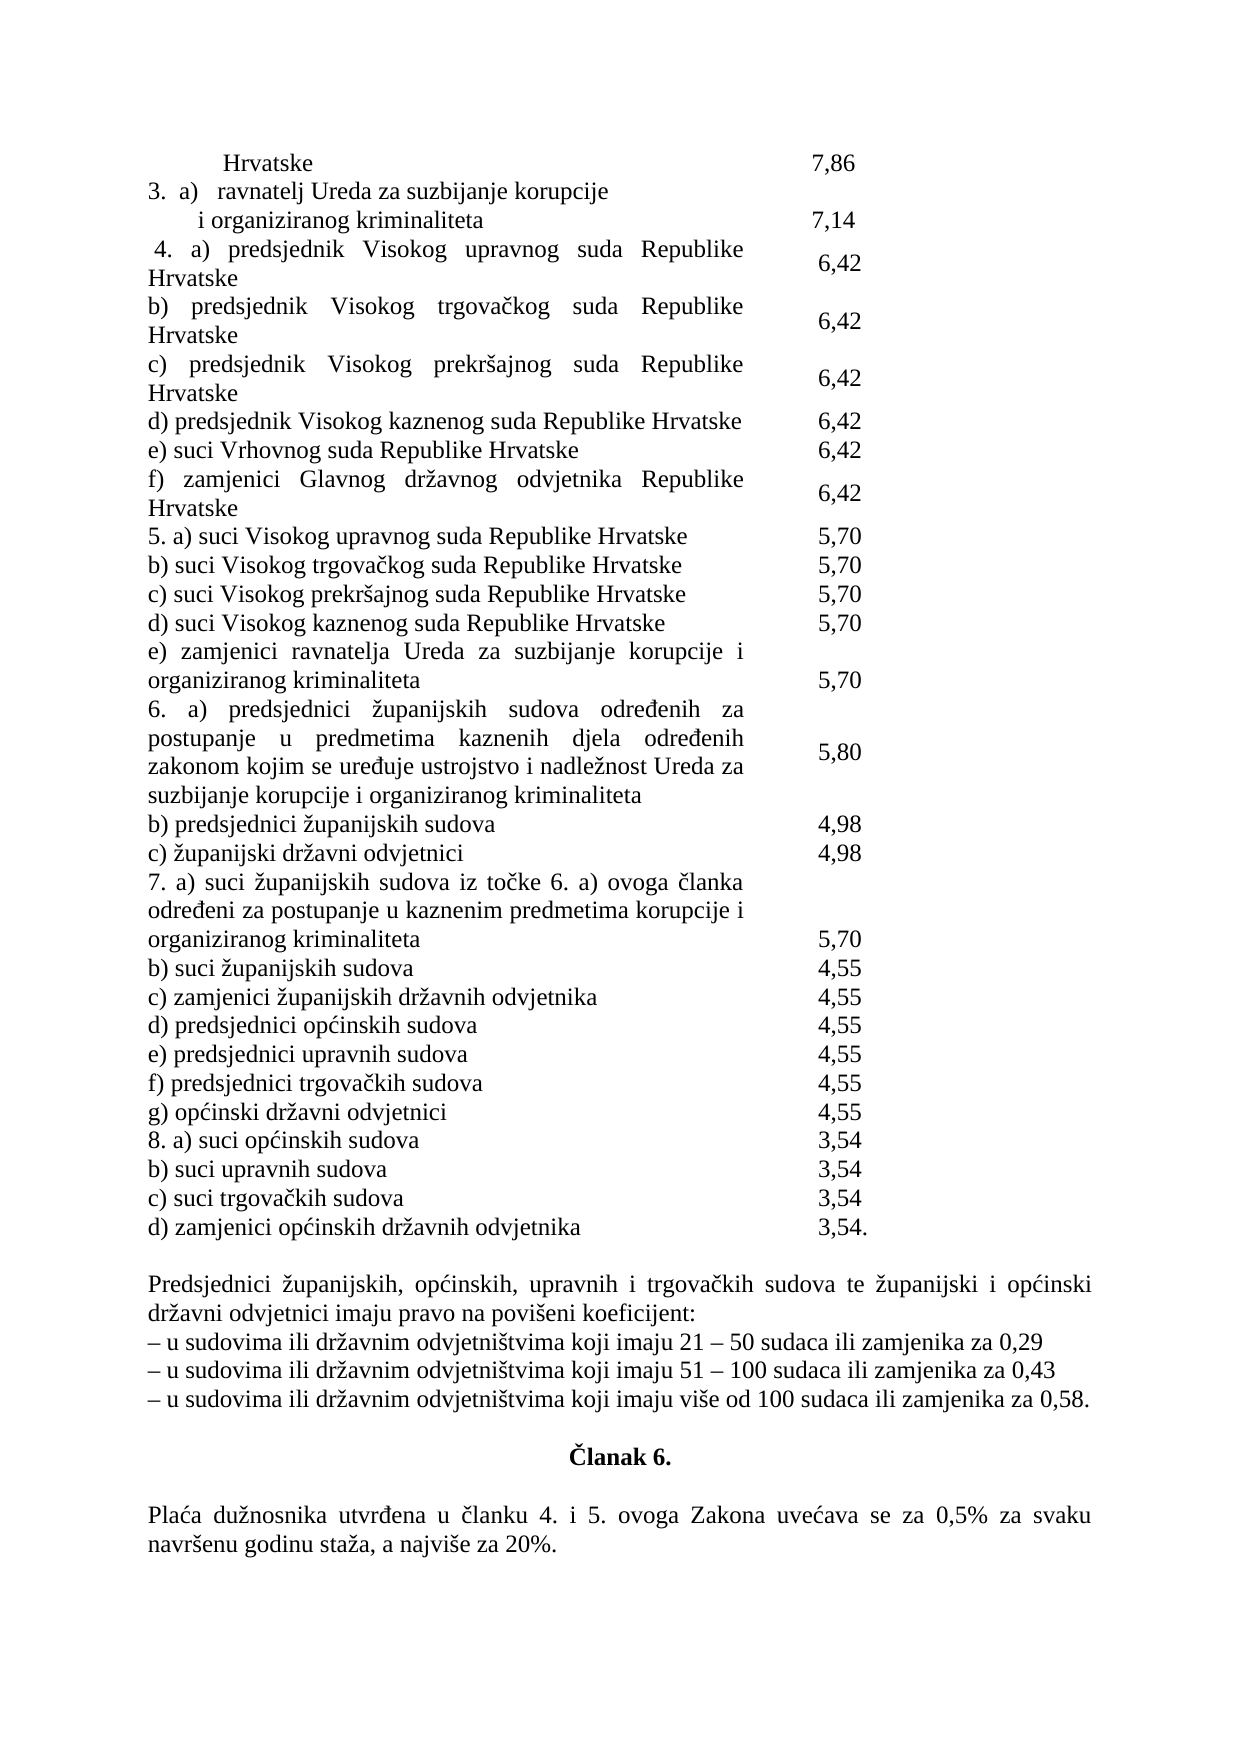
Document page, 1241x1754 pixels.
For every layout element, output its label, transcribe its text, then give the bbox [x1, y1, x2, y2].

table_cell 4,55 [744, 982, 868, 1011]
table_cell 3,54 [744, 1154, 868, 1183]
table_cell 6,42 [744, 464, 868, 521]
table_cell 6,42 [744, 349, 868, 406]
table_cell 4,55 [744, 1011, 868, 1039]
table_cell 4,98 [744, 809, 868, 838]
table_cell d) suci Visokog kaznenog suda Republike Hrvatske [148, 608, 744, 636]
table_cell 4,55 [744, 1039, 868, 1068]
table_cell e) zamjenici ravnatelja Ureda za suzbijanje korupcije i organiziranog kriminaliteta [148, 636, 744, 694]
table_cell 5,70 [744, 636, 868, 694]
text – u sudovima ili državnim odvjetništvima koji imaju više od 100 sudaca ili zamjenika za 0,58. [148, 1384, 1093, 1413]
table_cell 4,55 [744, 1068, 868, 1097]
table_cell c) suci trgovačkih sudova [148, 1183, 744, 1212]
table_cell 3,54 [744, 1126, 868, 1154]
table_cell b) suci upravnih sudova [148, 1154, 744, 1183]
table_cell e) predsjednici upravnih sudova [148, 1039, 744, 1068]
table_cell 4,55 [744, 1097, 868, 1126]
table_cell d) predsjednik Visokog kaznenog suda Republike Hrvatske [148, 406, 744, 435]
table_cell 5. a) suci Visokog upravnog suda Republike Hrvatske [148, 521, 744, 550]
table_cell b) predsjednici županijskih sudova [148, 809, 744, 838]
table_cell 5,70 [744, 521, 868, 550]
table_cell 6,42 [744, 435, 868, 464]
table_cell d) predsjednici općinskih sudova [148, 1011, 744, 1039]
text Članak 6. [148, 1442, 1093, 1471]
table_cell 4,98 [744, 838, 868, 866]
table_cell c) predsjednik Visokog prekršajnog suda Republike Hrvatske [148, 349, 744, 406]
table_cell 6. a) predsjednici županijskih sudova određenih za postupanje u predmetima kaznenih djela određenih zakonom kojim se uređuje ustrojstvo i nadležnost Ureda za suzbijanje korupcije i organiziranog kriminaliteta [148, 694, 744, 809]
text Predsjednici županijskih, općinskih, upravnih i trgovačkih sudova te županijski i općinski državni odvjetnici imaju pravo na povišeni koeficijent: [148, 1269, 1093, 1327]
table_cell d) zamjenici općinskih državnih odvjetnika [148, 1212, 744, 1241]
table_cell c) županijski državni odvjetnici [148, 838, 744, 866]
table_cell f) zamjenici Glavnog državnog odvjetnika Republike Hrvatske [148, 464, 744, 521]
text 3. a) ravnatelj Ureda za suzbijanje korupcije [148, 176, 1093, 205]
table_cell 5,70 [744, 608, 868, 636]
text – u sudovima ili državnim odvjetništvima koji imaju 51 – 100 sudaca ili zamjenika za 0,43 [148, 1356, 1093, 1384]
table_header 4. a) predsjednik Visokog upravnog suda Republike Hrvatske [148, 234, 744, 291]
table_cell e) suci Vrhovnog suda Republike Hrvatske [148, 435, 744, 464]
table_cell 5,70 [744, 866, 868, 953]
table_cell b) suci Visokog trgovačkog suda Republike Hrvatske [148, 550, 744, 579]
table_cell 3,54 [744, 1183, 868, 1212]
table_header 6,42 [744, 234, 868, 291]
table_cell g) općinski državni odvjetnici [148, 1097, 744, 1126]
text Hrvatske 7,86 [148, 148, 1093, 176]
table_cell c) suci Visokog prekršajnog suda Republike Hrvatske [148, 579, 744, 608]
text i organiziranog kriminaliteta 7,14 [148, 205, 1093, 234]
table_cell 8. a) suci općinskih sudova [148, 1126, 744, 1154]
table_cell 6,42 [744, 291, 868, 349]
text – u sudovima ili državnim odvjetništvima koji imaju 21 – 50 sudaca ili zamjenika za 0,29 [148, 1327, 1093, 1356]
table_cell 3,54. [744, 1212, 868, 1241]
table_cell c) zamjenici županijskih državnih odvjetnika [148, 982, 744, 1011]
table_cell b) suci županijskih sudova [148, 953, 744, 982]
table_cell 6,42 [744, 406, 868, 435]
table_cell 7. a) suci županijskih sudova iz točke 6. a) ovoga članka određeni za postupanje u kaznenim predmetima korupcije i organiziranog kriminaliteta [148, 866, 744, 953]
table_cell 5,80 [744, 694, 868, 809]
text Plaća dužnosnika utvrđena u članku 4. i 5. ovoga Zakona uvećava se za 0,5% za svaku navršenu godinu staža, a najviše za 20%. [148, 1500, 1093, 1558]
table_cell f) predsjednici trgovačkih sudova [148, 1068, 744, 1097]
table_cell 5,70 [744, 550, 868, 579]
table_cell 4,55 [744, 953, 868, 982]
table_cell b) predsjednik Visokog trgovačkog suda Republike Hrvatske [148, 291, 744, 349]
table_cell 5,70 [744, 579, 868, 608]
